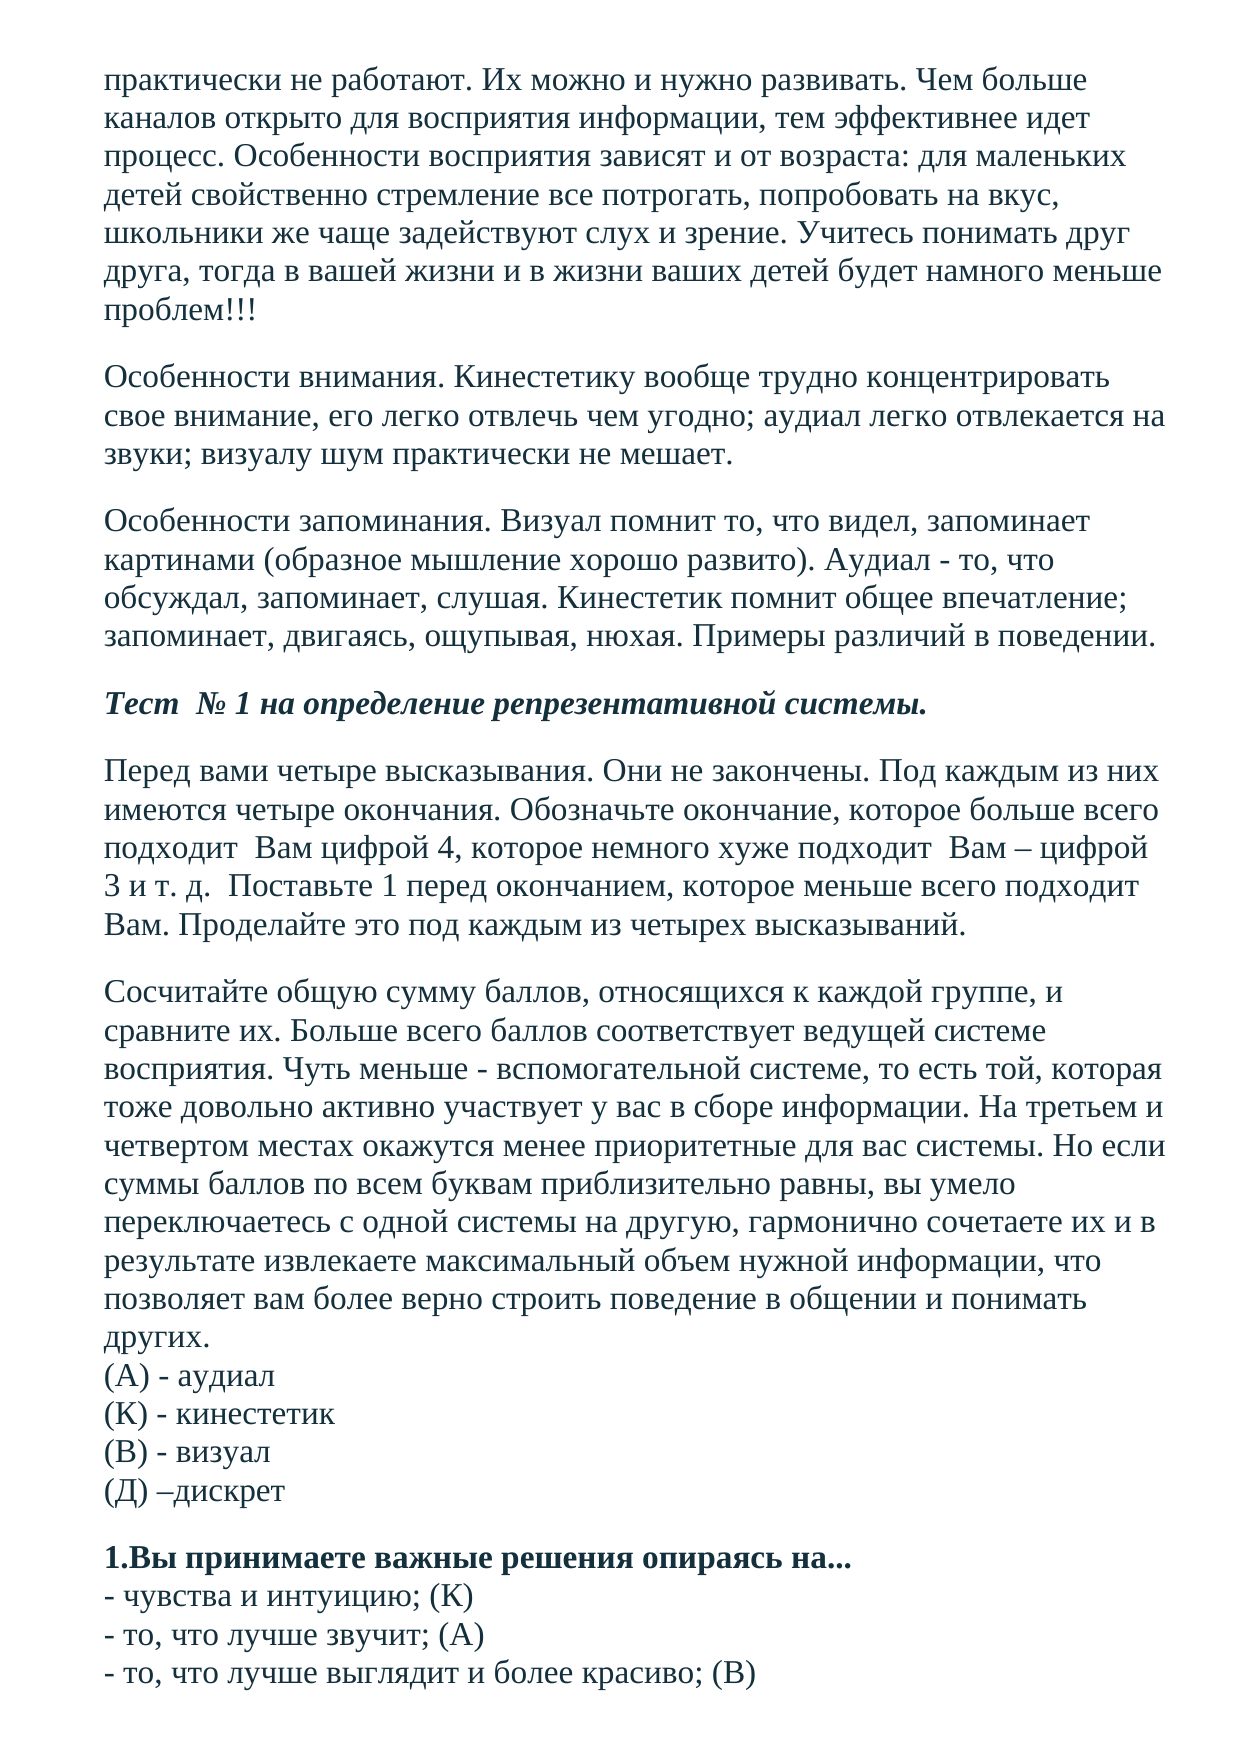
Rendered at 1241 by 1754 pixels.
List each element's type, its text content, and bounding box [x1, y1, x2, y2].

text Особенности внимания. Кинестетику вообще трудно концентрировать свое внимание, его легко отвлечь чем угодно; аудиал легко отвлекается на звуки; визуалу шум практически не мешает. [103, 357, 1167, 472]
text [103, 1537, 1167, 1691]
text Тест № 1 на определение репрезентативной системы. [103, 683, 1167, 722]
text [103, 59, 1167, 327]
text Особенности запоминания. Визуал помнит то, что видел, запоминает картинами (образное мышление хорошо развито). Аудиал - то, что обсуждал, запоминает, слушая. Кинестетик помнит общее впечатление; запоминает, двигаясь, ощупывая, нюхая. Примеры различий в поведении. [103, 501, 1167, 654]
text Перед вами четыре высказывания. Они не закончены. Под каждым из них имеются четыре окончания. Обозначьте окончание, которое больше всего подходит Вам цифрой 4, которое немного хуже подходит Вам – цифрой 3 и т. д. Поставьте 1 перед окончанием, которое меньше всего подходит Вам. Проделайте это под каждым из четырех высказываний. [103, 751, 1167, 942]
text Сосчитайте общую сумму баллов, относящихся к каждой группе, и сравните их. Больше всего баллов соответствует ведущей системе восприятия. Чуть меньше - вспомогательной системе, то есть той, которая тоже довольно активно участвует у вас в сборе информации. На третьем и четвертом местах окажутся менее приоритетные для вас системы. Но если суммы баллов по всем буквам приблизительно равны, вы умело переключаетесь с одной системы на другую, гармонично сочетаете их и в результате извлекаете максимальный объем нужной информации, что позволяет вам более верно строить поведение в общении и понимать других. (А) - аудиал (К) - кинестетик (В) - визуал (Д) –дискрет [103, 972, 1167, 1508]
